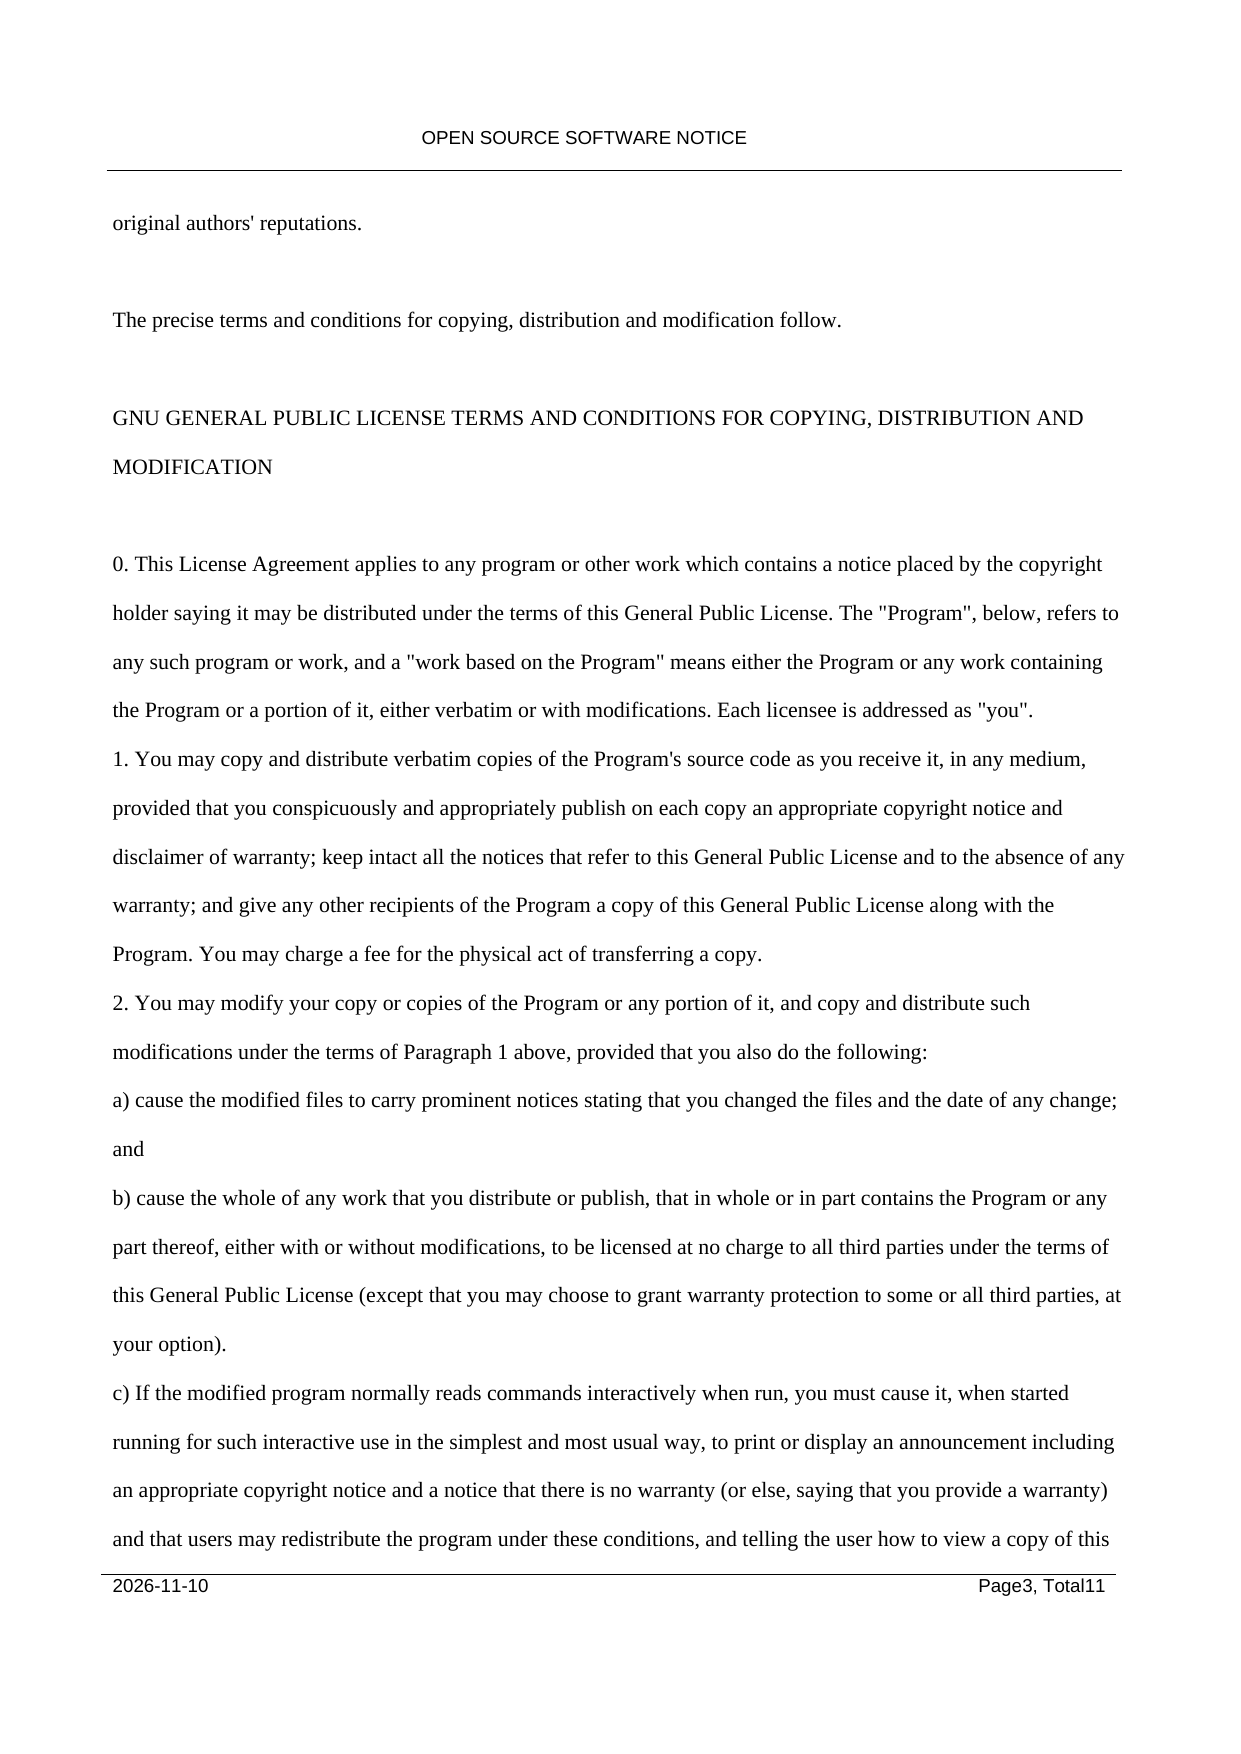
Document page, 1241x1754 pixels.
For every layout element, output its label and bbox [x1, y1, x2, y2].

text [112, 206, 1128, 1555]
